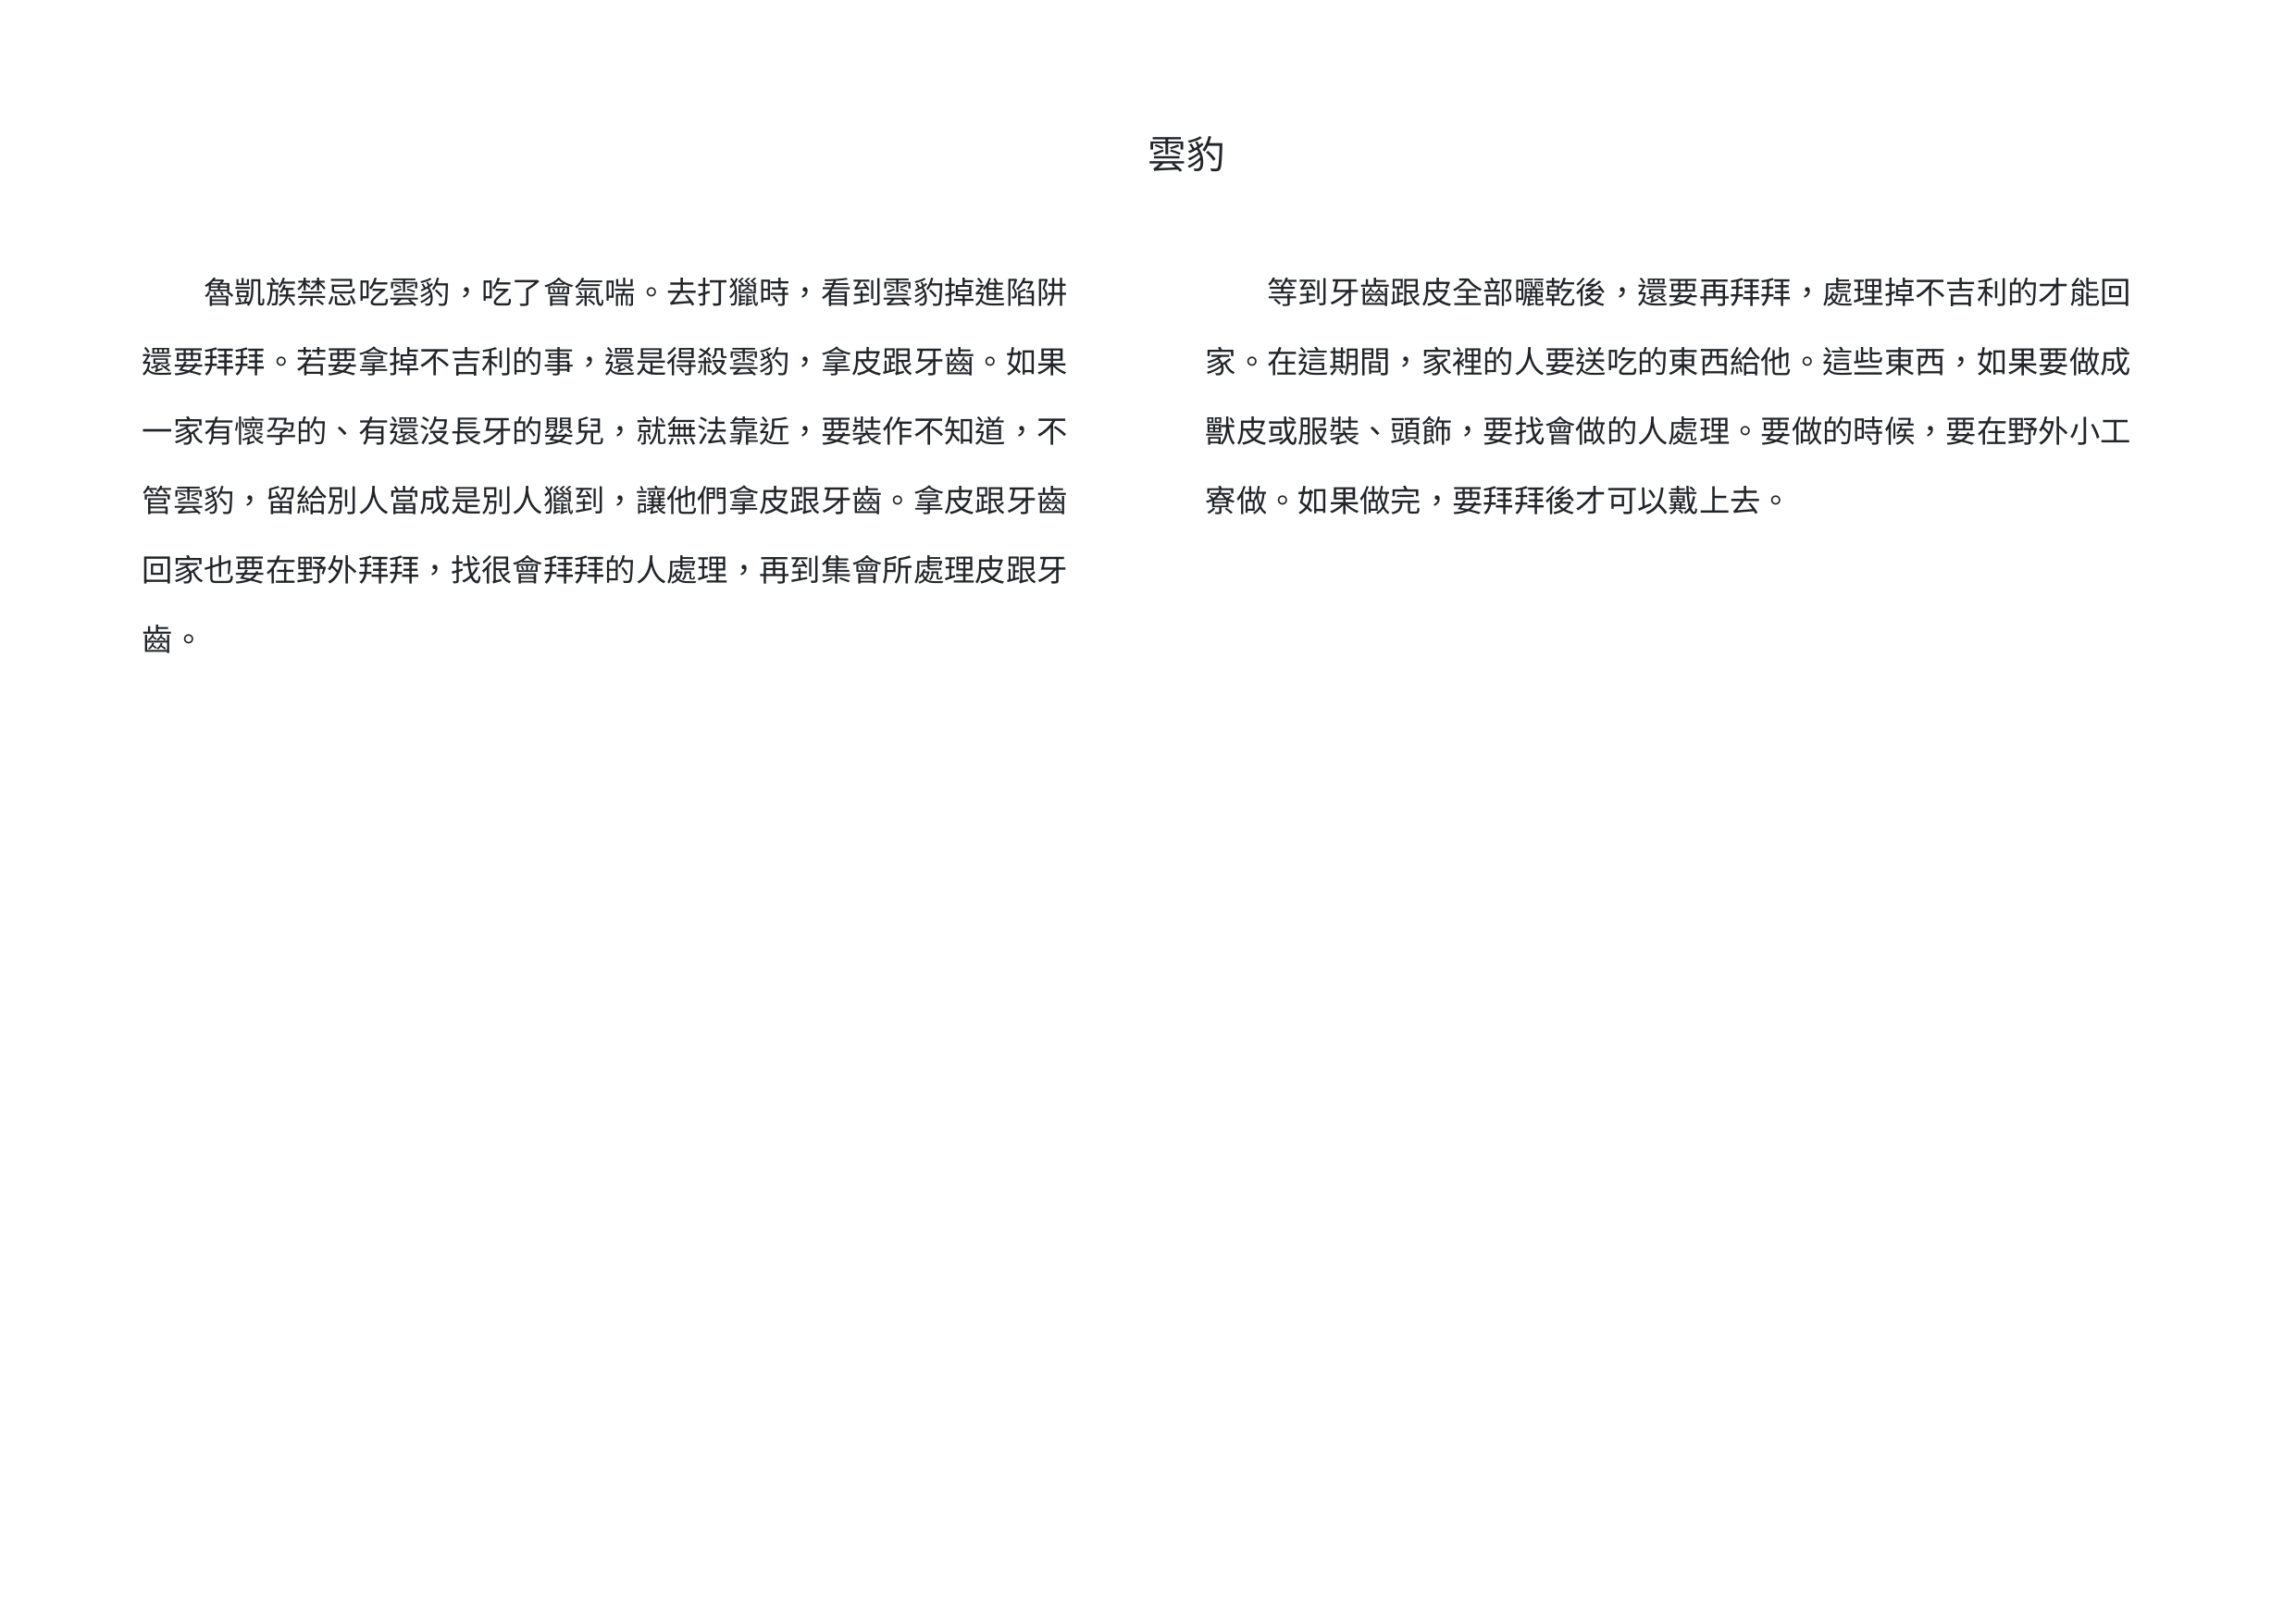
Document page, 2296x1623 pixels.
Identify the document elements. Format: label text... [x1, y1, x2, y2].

text 雲豹 [142, 118, 2153, 187]
text 魯凱族禁忌吃雲豹，吃了會氣喘。去打獵時，看到雲豹掉進陷阱還要拜拜。若要拿掉不吉利的事，還是得殺雲豹，拿皮跟牙齒。如果一家有懷孕的、有還沒長牙的嬰兒，就無法靠近，要裝作不知道，不管雲豹，留給別人當成是別人獵到，讓他們拿皮跟牙齒。拿皮跟牙齒回家也要在野外拜拜，找很會拜拜的人處理，再到集會所處理皮跟牙齒。 [142, 256, 1090, 673]
text 等到牙齒跟皮全部曬乾後，還要再拜拜，處理掉不吉利的才能回家。在這期間，家裡的人要送吃的東西給他。這些東西，如果要做成獸皮或服裝、頭飾，要找會做的人處理。要做的時候，要在野外小工寮做。如果做完，要拜拜後才可以戴上去。 [1206, 256, 2153, 534]
